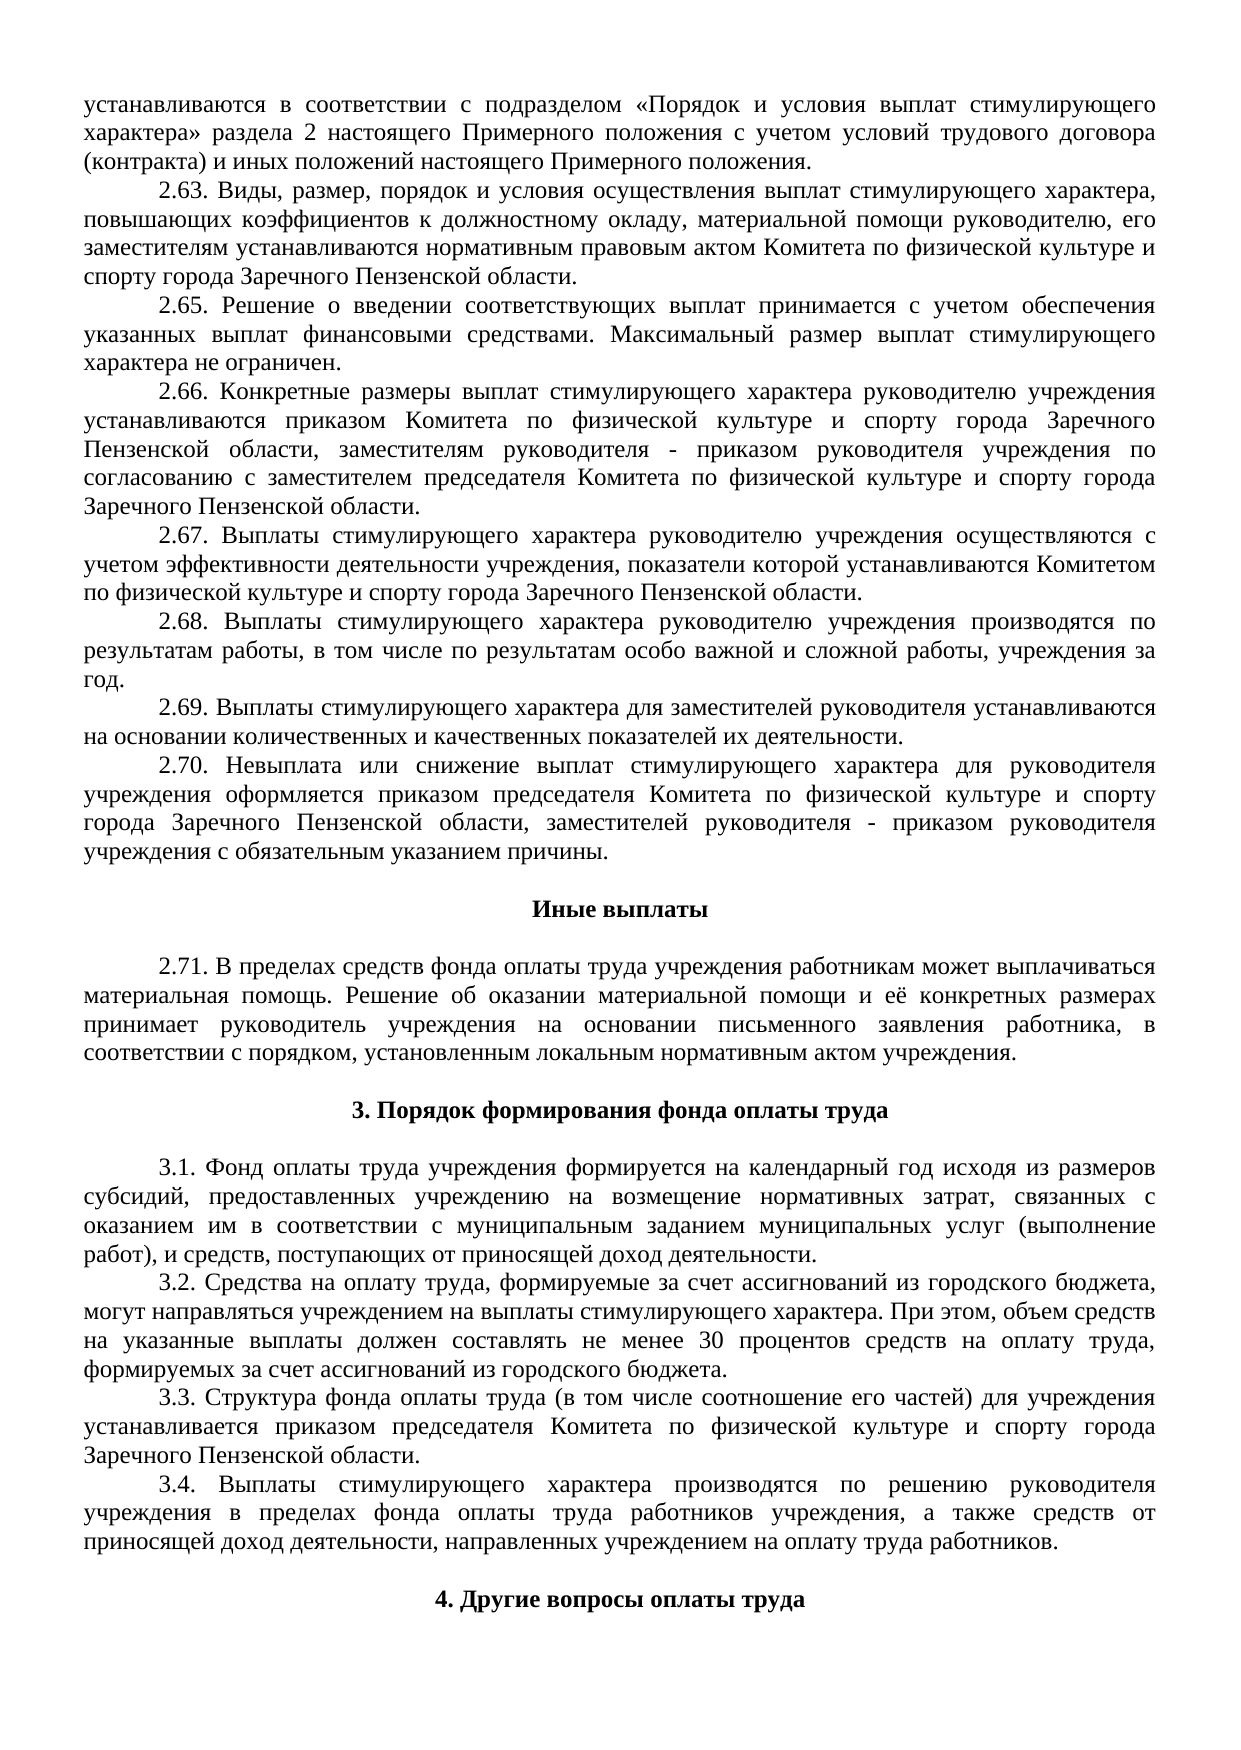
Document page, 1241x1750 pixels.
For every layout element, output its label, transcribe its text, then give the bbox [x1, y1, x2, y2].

subtitle Иные выплаты [83, 894, 1157, 922]
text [83, 89, 1157, 175]
subtitle 3. Порядок формирования фонда оплаты труда [83, 1095, 1157, 1124]
text 3.2. Средства на оплату труда, формируемые за счет ассигнований из городского бюджета, могут направляться учреждением на выплаты стимулирующего характера. При этом, объем средств на указанные выплаты должен составлять не менее 30 процентов средств на оплату труда, формируемых за счет ассигнований из городского бюджета. [83, 1267, 1157, 1382]
text 2.66. Конкретные размеры выплат стимулирующего характера руководителю учреждения устанавливаются приказом Комитета по физической культуре и спорту города Заречного Пензенской области, заместителям руководителя - приказом руководителя учреждения по согласованию с заместителем председателя Комитета по физической культуре и спорту города Заречного Пензенской области. [83, 376, 1157, 520]
text 2.69. Выплаты стимулирующего характера для заместителей руководителя устанавливаются на основании количественных и качественных показателей их деятельности. [83, 692, 1157, 750]
text 3.1. Фонд оплаты труда учреждения формируется на календарный год исходя из размеров субсидий, предоставленных учреждению на возмещение нормативных затрат, связанных с оказанием им в соответствии с муниципальным заданием муниципальных услуг (выполнение работ), и средств, поступающих от приносящей доход деятельности. [83, 1152, 1157, 1267]
text 2.70. Невыплата или снижение выплат стимулирующего характера для руководителя учреждения оформляется приказом председателя Комитета по физической культуре и спорту города Заречного Пензенской области, заместителей руководителя - приказом руководителя учреждения с обязательным указанием причины. [83, 750, 1157, 865]
text 3.4. Выплаты стимулирующего характера производятся по решению руководителя учреждения в пределах фонда оплаты труда работников учреждения, а также средств от приносящей доход деятельности, направленных учреждением на оплату труда работников. [83, 1469, 1157, 1555]
subtitle 4. Другие вопросы оплаты труда [83, 1584, 1157, 1612]
text 3.3. Структура фонда оплаты труда (в том числе соотношение его частей) для учреждения устанавливается приказом председателя Комитета по физической культуре и спорту города Заречного Пензенской области. [83, 1382, 1157, 1469]
text 2.71. В пределах средств фонда оплаты труда учреждения работникам может выплачиваться материальная помощь. Решение об оказании материальной помощи и её конкретных размерах принимает руководитель учреждения на основании письменного заявления работника, в соответствии с порядком, установленным локальным нормативным актом учреждения. [83, 951, 1157, 1066]
text 2.68. Выплаты стимулирующего характера руководителю учреждения производятся по результатам работы, в том числе по результатам особо важной и сложной работы, учреждения за год. [83, 606, 1157, 692]
text 2.65. Решение о введении соответствующих выплат принимается с учетом обеспечения указанных выплат финансовыми средствами. Максимальный размер выплат стимулирующего характера не ограничен. [83, 290, 1157, 376]
text 2.67. Выплаты стимулирующего характера руководителю учреждения осуществляются с учетом эффективности деятельности учреждения, показатели которой устанавливаются Комитетом по физической культуре и спорту города Заречного Пензенской области. [83, 520, 1157, 606]
text 2.63. Виды, размер, порядок и условия осуществления выплат стимулирующего характера, повышающих коэффициентов к должностному окладу, материальной помощи руководителю, его заместителям устанавливаются нормативным правовым актом Комитета по физической культуре и спорту города Заречного Пензенской области. [83, 175, 1157, 290]
